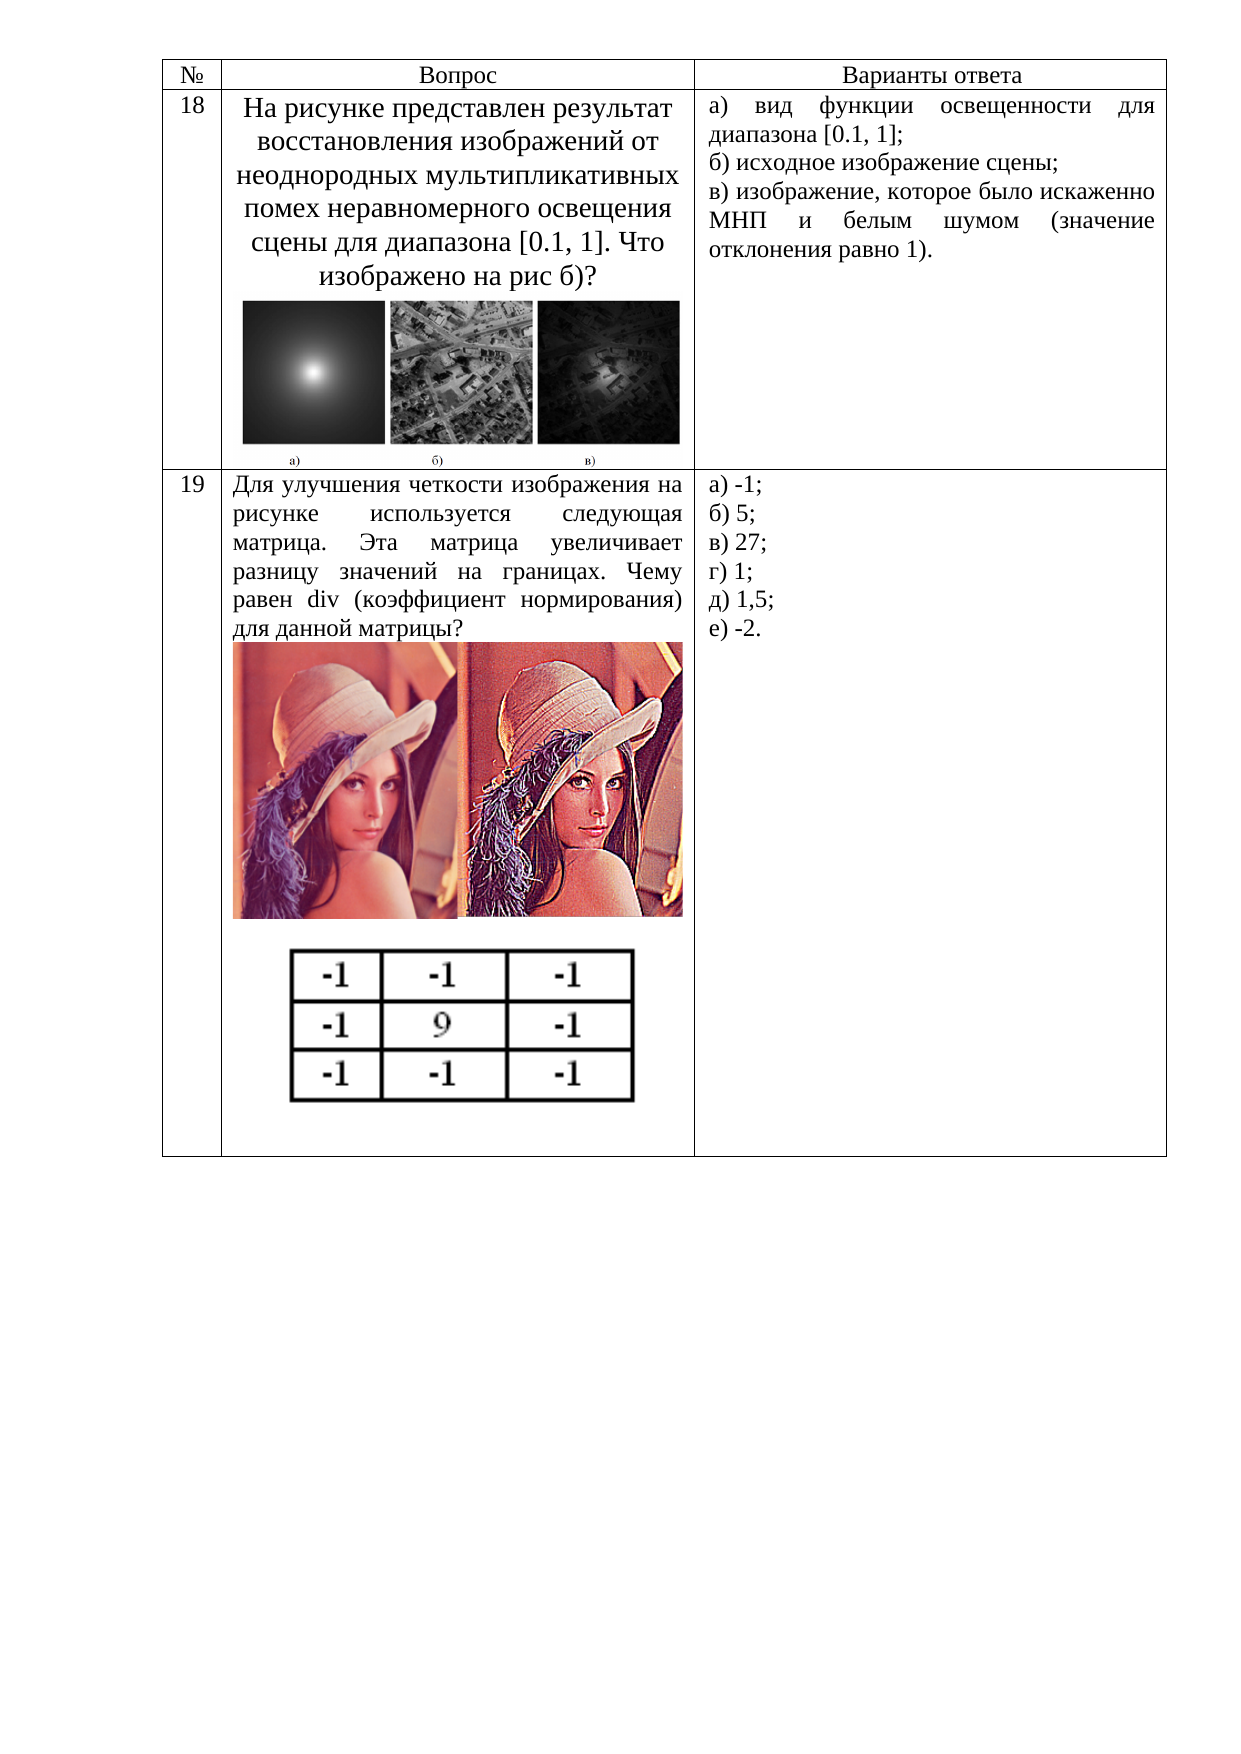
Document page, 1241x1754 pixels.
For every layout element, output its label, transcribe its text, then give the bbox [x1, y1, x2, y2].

picture [232, 291, 683, 469]
table_cell Для улучшения четкости изображения на рисунке используется следующая матрица. Эта матрица увеличивает разницу значений на границах. Чему равен div (коэффициент нормирования) для данной матрицы? [222, 470, 694, 1156]
table_header Вопрос [222, 60, 694, 89]
table_header № [163, 60, 221, 89]
table_cell а) вид функции освещенности для диапазона [0.1, 1]; б) исходное изображение сцены; в) изображение, которое было искаженно МНП и белым шумом (значение отклонения равно 1). [695, 90, 1166, 468]
table_cell 18 [163, 90, 221, 468]
picture [232, 642, 683, 1128]
table_header Варианты ответа [695, 60, 1166, 89]
table_cell 19 [163, 470, 221, 1156]
table_cell а) -1; б) 5; в) 27; г) 1; д) 1,5; е) -2. [695, 470, 1166, 1156]
table_cell На рисунке представлен результат восстановления изображений от неоднородных мультипликативных помех неравномерного освещения сцены для диапазона [0.1, 1]. Что изображено на рис б)? [222, 90, 694, 468]
